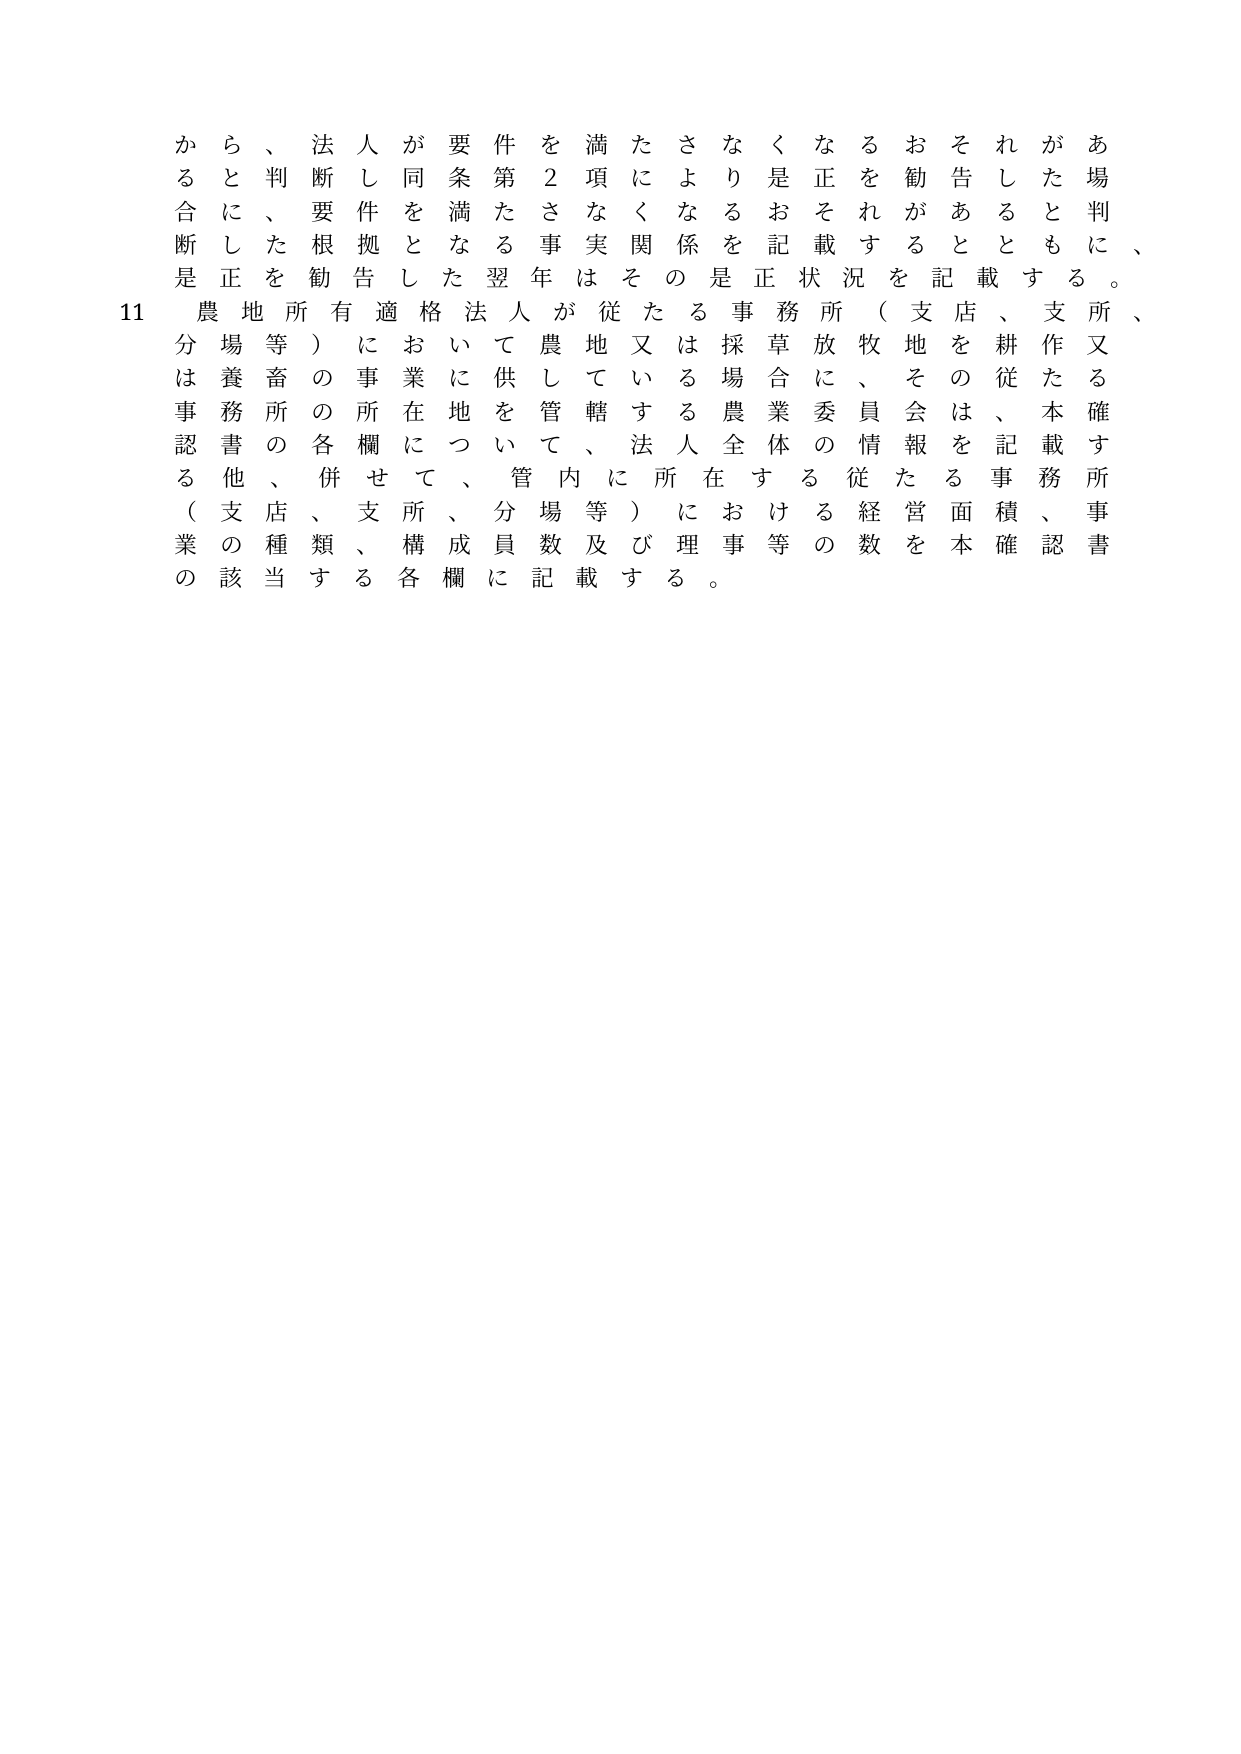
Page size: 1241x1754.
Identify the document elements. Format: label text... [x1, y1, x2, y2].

text 11 農地所有適格法人が従たる事務所（支店、支所、分場等）において農地又は採草放牧地を耕作又は養畜の事業に供している場合に、その従たる事務所の所在地を管轄する農業委員会は、本確認書の各欄について、法人全体の情報を記載する他、併せて、管内に所在する従たる事務所（支店、支所、分場等）における経営面積、事業の種類、構成員数及び理事等の数を本確認書の該当する各欄に記載する。 [107, 294, 1133, 594]
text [107, 127, 1133, 294]
